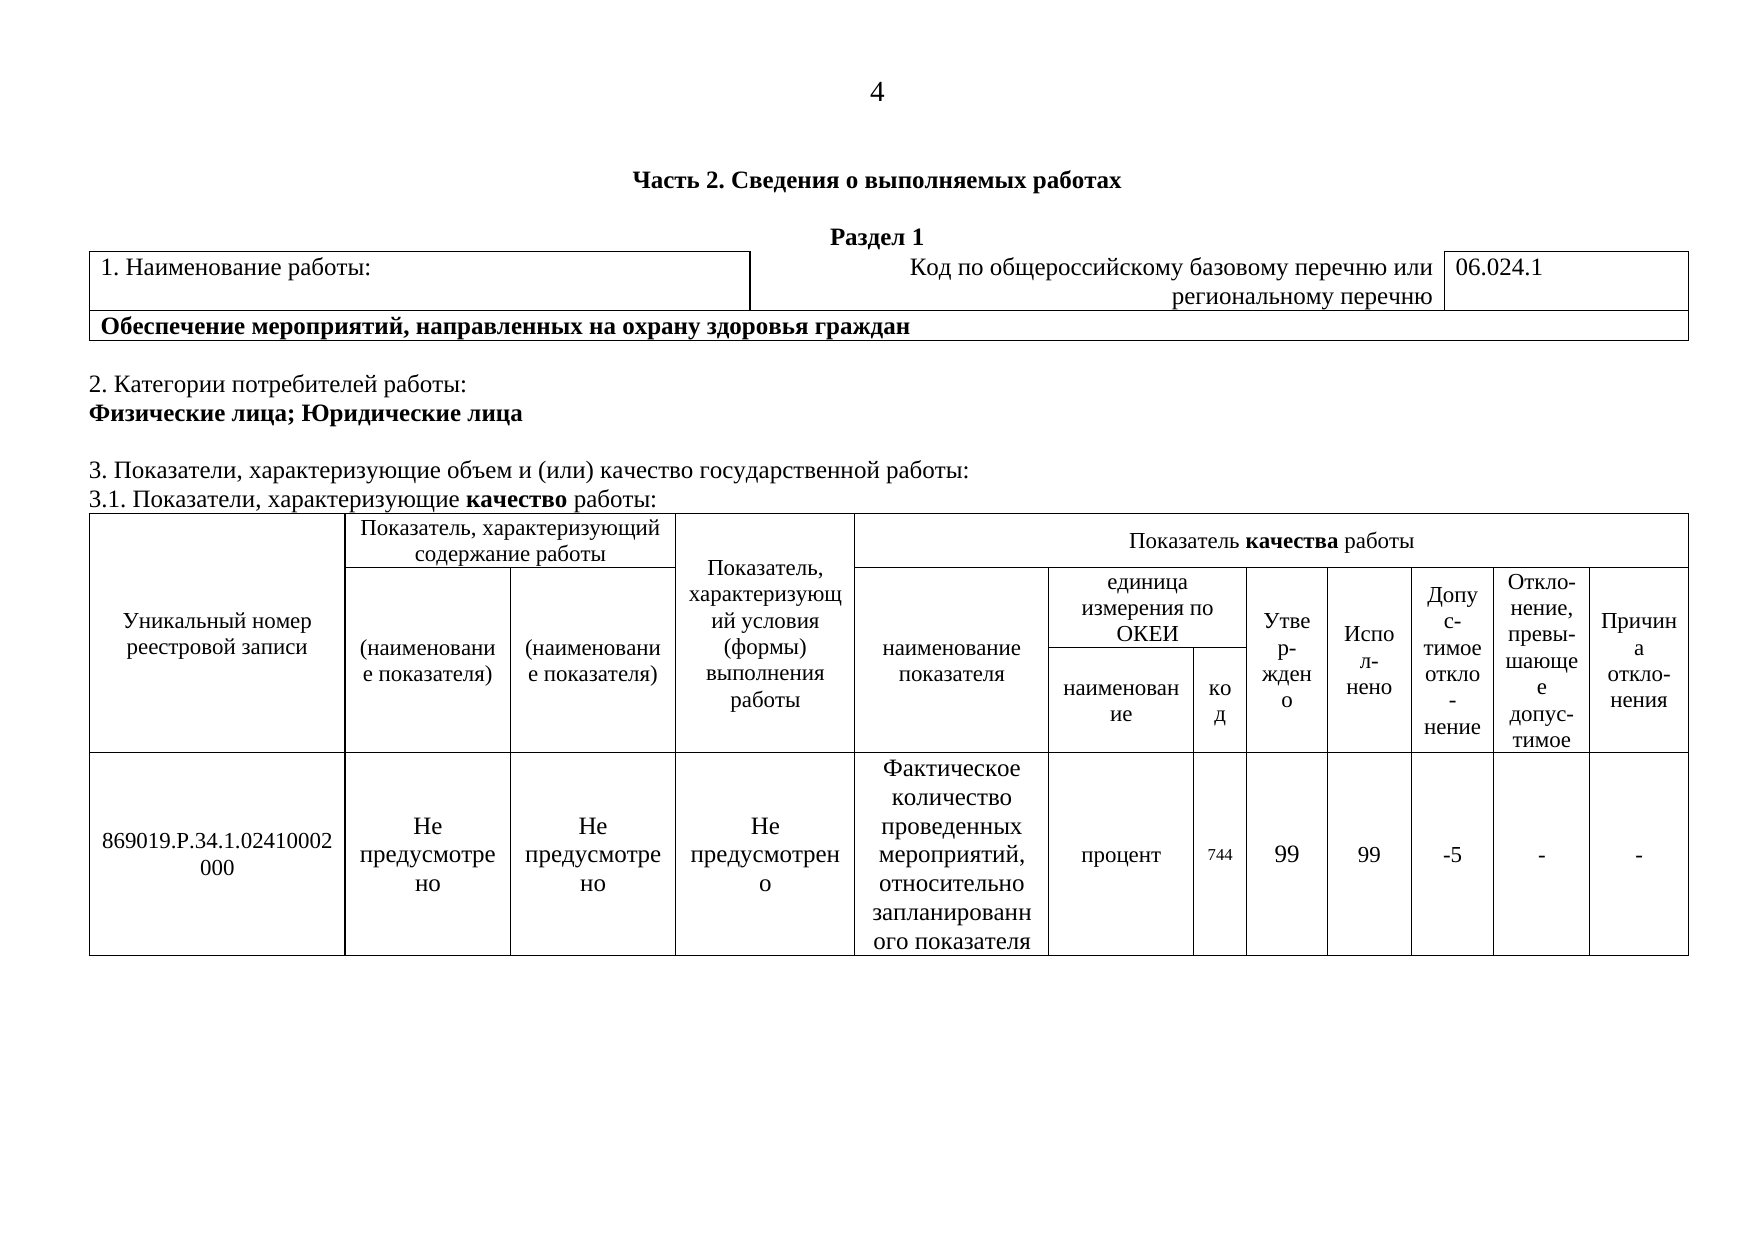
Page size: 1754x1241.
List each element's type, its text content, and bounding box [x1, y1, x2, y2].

table_cell Обеспечение мероприятий, направленных на охрану здоровья граждан [90, 311, 1688, 339]
text Часть 2. Сведения о выполняемых работах [89, 165, 1665, 194]
table_cell код [1194, 648, 1246, 752]
table_cell Не предусмотрено [676, 753, 854, 954]
table_cell Не предусмотрено [346, 753, 510, 954]
table_header Показатель качества работы [855, 514, 1688, 567]
text 3. Показатели, характеризующие объем и (или) качество государственной работы: [89, 456, 1665, 484]
table_header 06.024.1 [1445, 252, 1688, 310]
table_header Показатель, характеризующий содержание работы [346, 514, 675, 567]
table_cell 744 [1194, 753, 1246, 954]
table_cell 869019.P.34.1.02410002000 [90, 753, 344, 954]
table_header Показатель, характеризующий условия (формы) выполнения работы [676, 514, 854, 752]
table_cell - [1494, 753, 1589, 954]
table_cell Утвер-ждено [1247, 568, 1327, 752]
table_header Уникальный номер реестровой записи [90, 514, 344, 752]
table_cell (наименование показателя) [346, 568, 510, 752]
table_cell Не предусмотрено [511, 753, 675, 954]
table_cell 99 [1328, 753, 1411, 954]
table_cell Откло-нение, превы-шающее допус-тимое [1494, 568, 1589, 752]
text Физические лица; Юридические лица [89, 398, 1665, 427]
table_cell -5 [1412, 753, 1493, 954]
table_cell Фактическое количество проведенных мероприятий, относительно запланированного показателя [855, 753, 1048, 954]
table_cell - [1590, 753, 1688, 954]
table_cell процент [1049, 753, 1193, 954]
table_header Код по общероссийскому базовому перечню или региональному перечню [751, 251, 1444, 310]
table_cell наименование [1049, 648, 1193, 752]
text 2. Категории потребителей работы: [89, 369, 1665, 398]
table_cell 99 [1247, 753, 1327, 954]
table_cell Испол-нено [1328, 568, 1411, 752]
table_cell Допус-тимое откло-нение [1412, 568, 1493, 752]
table_cell наименование показателя [855, 568, 1048, 752]
text 3.1. Показатели, характеризующие качество работы: [89, 484, 1665, 513]
table_cell единица измерения по ОКЕИ [1049, 568, 1246, 647]
table_cell (наименование показателя) [511, 568, 675, 752]
table_cell Причина откло-нения [1590, 568, 1688, 752]
text Раздел 1 [89, 222, 1665, 251]
table_header 1. Наименование работы: [90, 252, 749, 310]
